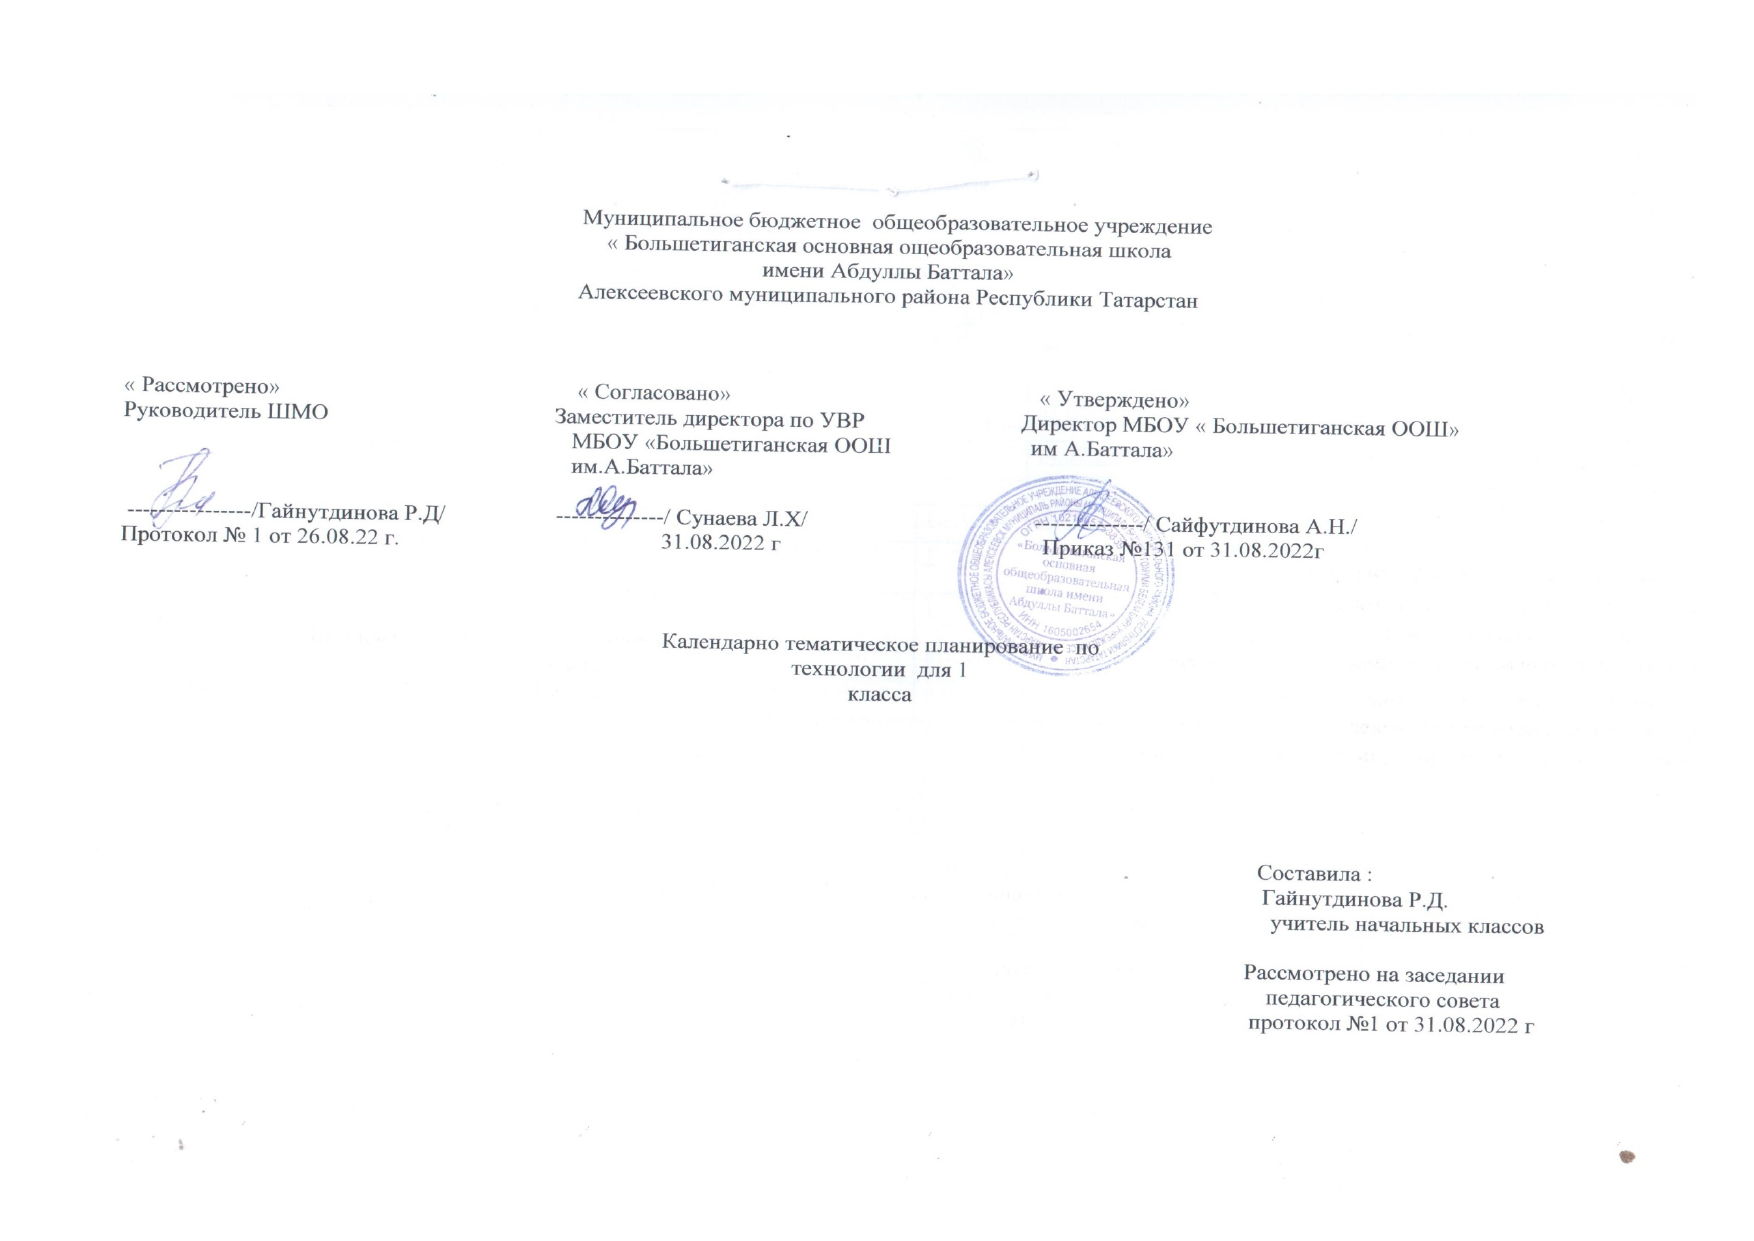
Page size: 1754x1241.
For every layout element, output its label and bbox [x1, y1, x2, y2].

picture [58, 87, 1696, 1190]
